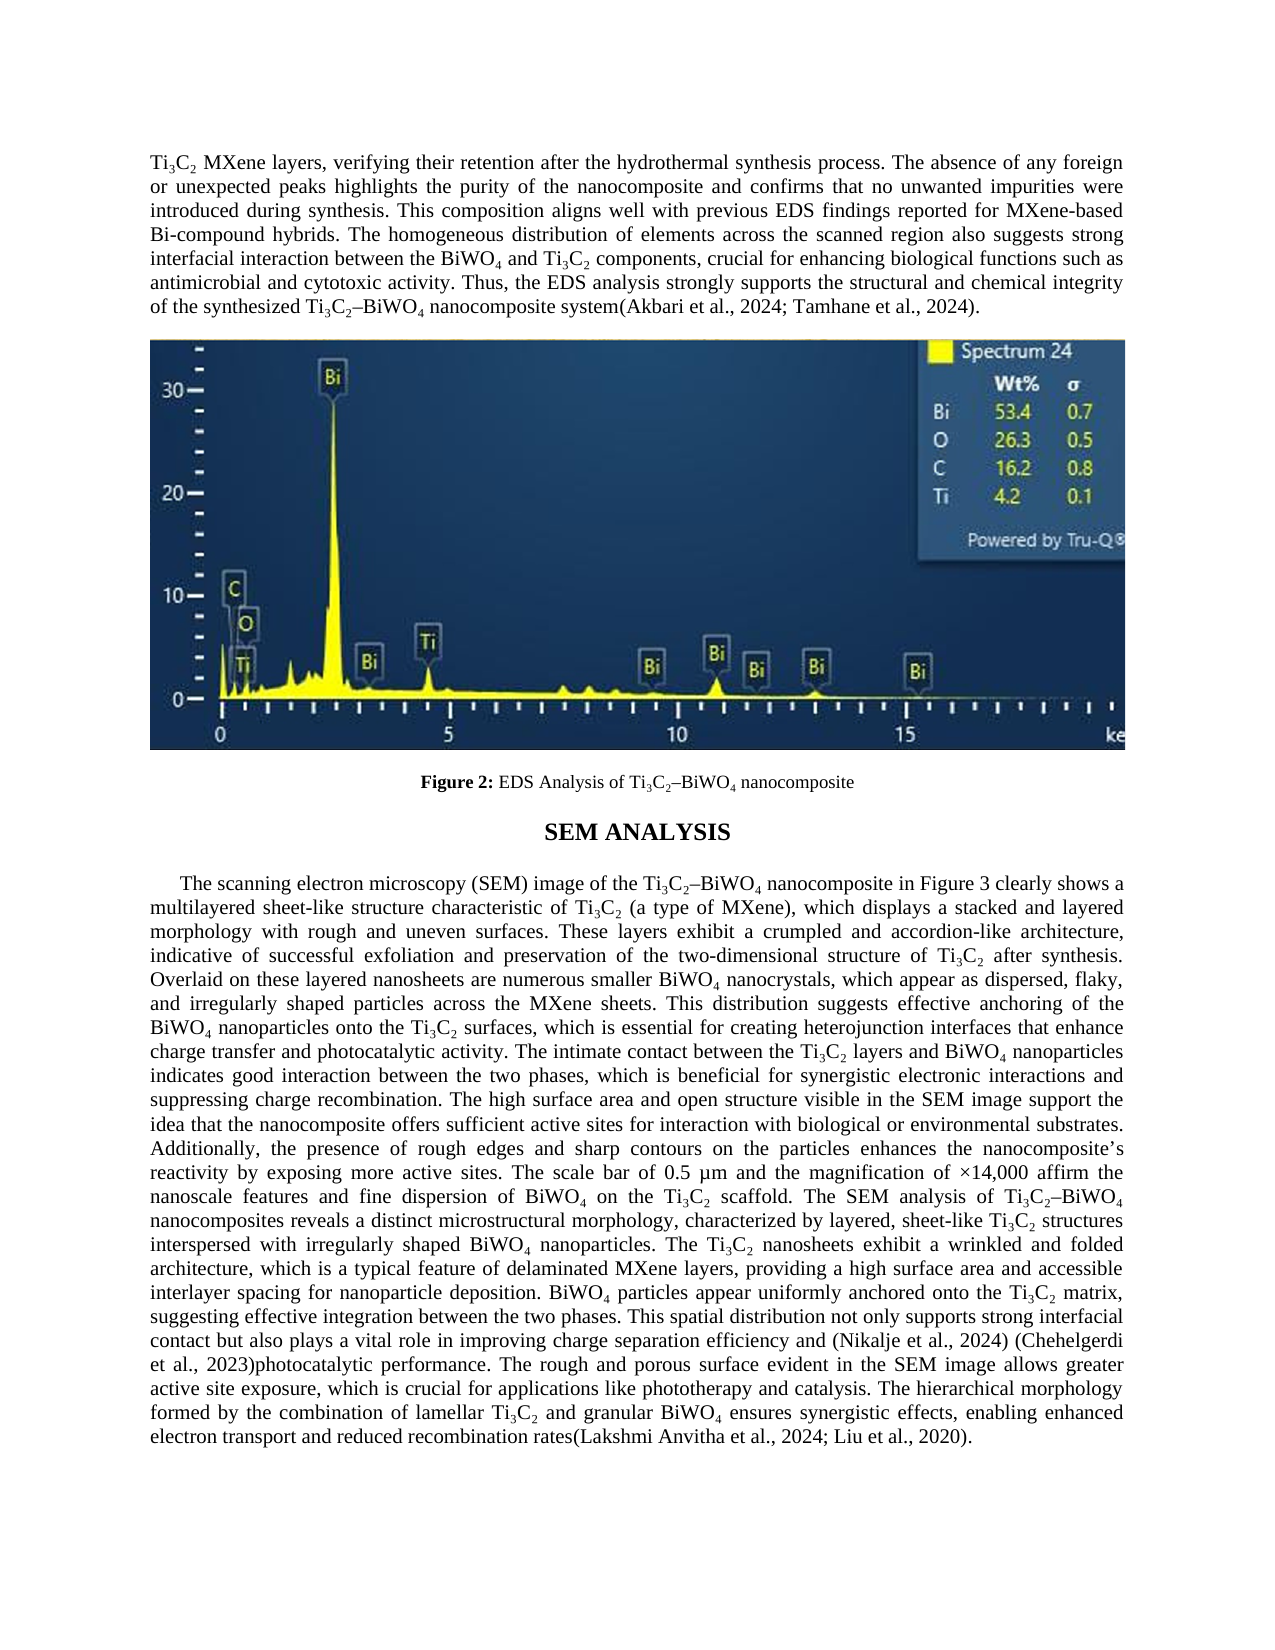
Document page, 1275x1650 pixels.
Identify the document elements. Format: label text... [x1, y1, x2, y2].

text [150, 150, 1125, 318]
text The scanning electron microscopy (SEM) image of the Ti₃C₂–BiWO₄ nanocomposite in Figure 3 clearly shows a multilayered sheet-like structure characteristic of Ti₃C₂ (a type of MXene), which displays a stacked and layered morphology with rough and uneven surfaces. These layers exhibit a crumpled and accordion-like architecture, indicative of successful exfoliation and preservation of the two-dimensional structure of Ti₃C₂ after synthesis. Overlaid on these layered nanosheets are numerous smaller BiWO₄ nanocrystals, which appear as dispersed, flaky, and irregularly shaped particles across the MXene sheets. This distribution suggests effective anchoring of the BiWO₄ nanoparticles onto the Ti₃C₂ surfaces, which is essential for creating heterojunction interfaces that enhance charge transfer and photocatalytic activity. The intimate contact between the Ti₃C₂ layers and BiWO₄ nanoparticles indicates good interaction between the two phases, which is beneficial for synergistic electronic interactions and suppressing charge recombination. The high surface area and open structure visible in the SEM image support the idea that the nanocomposite offers sufficient active sites for interaction with biological or environmental substrates. Additionally, the presence of rough edges and sharp contours on the particles enhances the nanocomposite’s reactivity by exposing more active sites. The scale bar of 0.5 µm and the magnification of ×14,000 affirm the nanoscale features and fine dispersion of BiWO₄ on the Ti₃C₂ scaffold. The SEM analysis of Ti₃C₂–BiWO₄ nanocomposites reveals a distinct microstructural morphology, characterized by layered, sheet-like Ti₃C₂ structures interspersed with irregularly shaped BiWO₄ nanoparticles. The Ti₃C₂ nanosheets exhibit a wrinkled and folded architecture, which is a typical feature of delaminated MXene layers, providing a high surface area and accessible interlayer spacing for nanoparticle deposition. BiWO₄ particles appear uniformly anchored onto the Ti₃C₂ matrix, suggesting effective integration between the two phases. This spatial distribution not only supports strong interfacial contact but also plays a vital role in improving charge separation efficiency and (Nikalje et al., 2024) (Chehelgerdi et al., 2023)photocatalytic performance. The rough and porous surface evident in the SEM image allows greater active site exposure, which is crucial for applications like phototherapy and catalysis. The hierarchical morphology formed by the combination of lamellar Ti₃C₂ and granular BiWO₄ ensures synergistic effects, enabling enhanced electron transport and reduced recombination rates(Lakshmi Anvitha et al., 2024; Liu et al., 2020). [150, 871, 1125, 1448]
picture [150, 339, 1125, 750]
subtitle SEM Analysis [150, 817, 1125, 846]
text Figure 2: EDS Analysis of Ti₃C₂–BiWO₄ nanocomposite [150, 771, 1125, 792]
